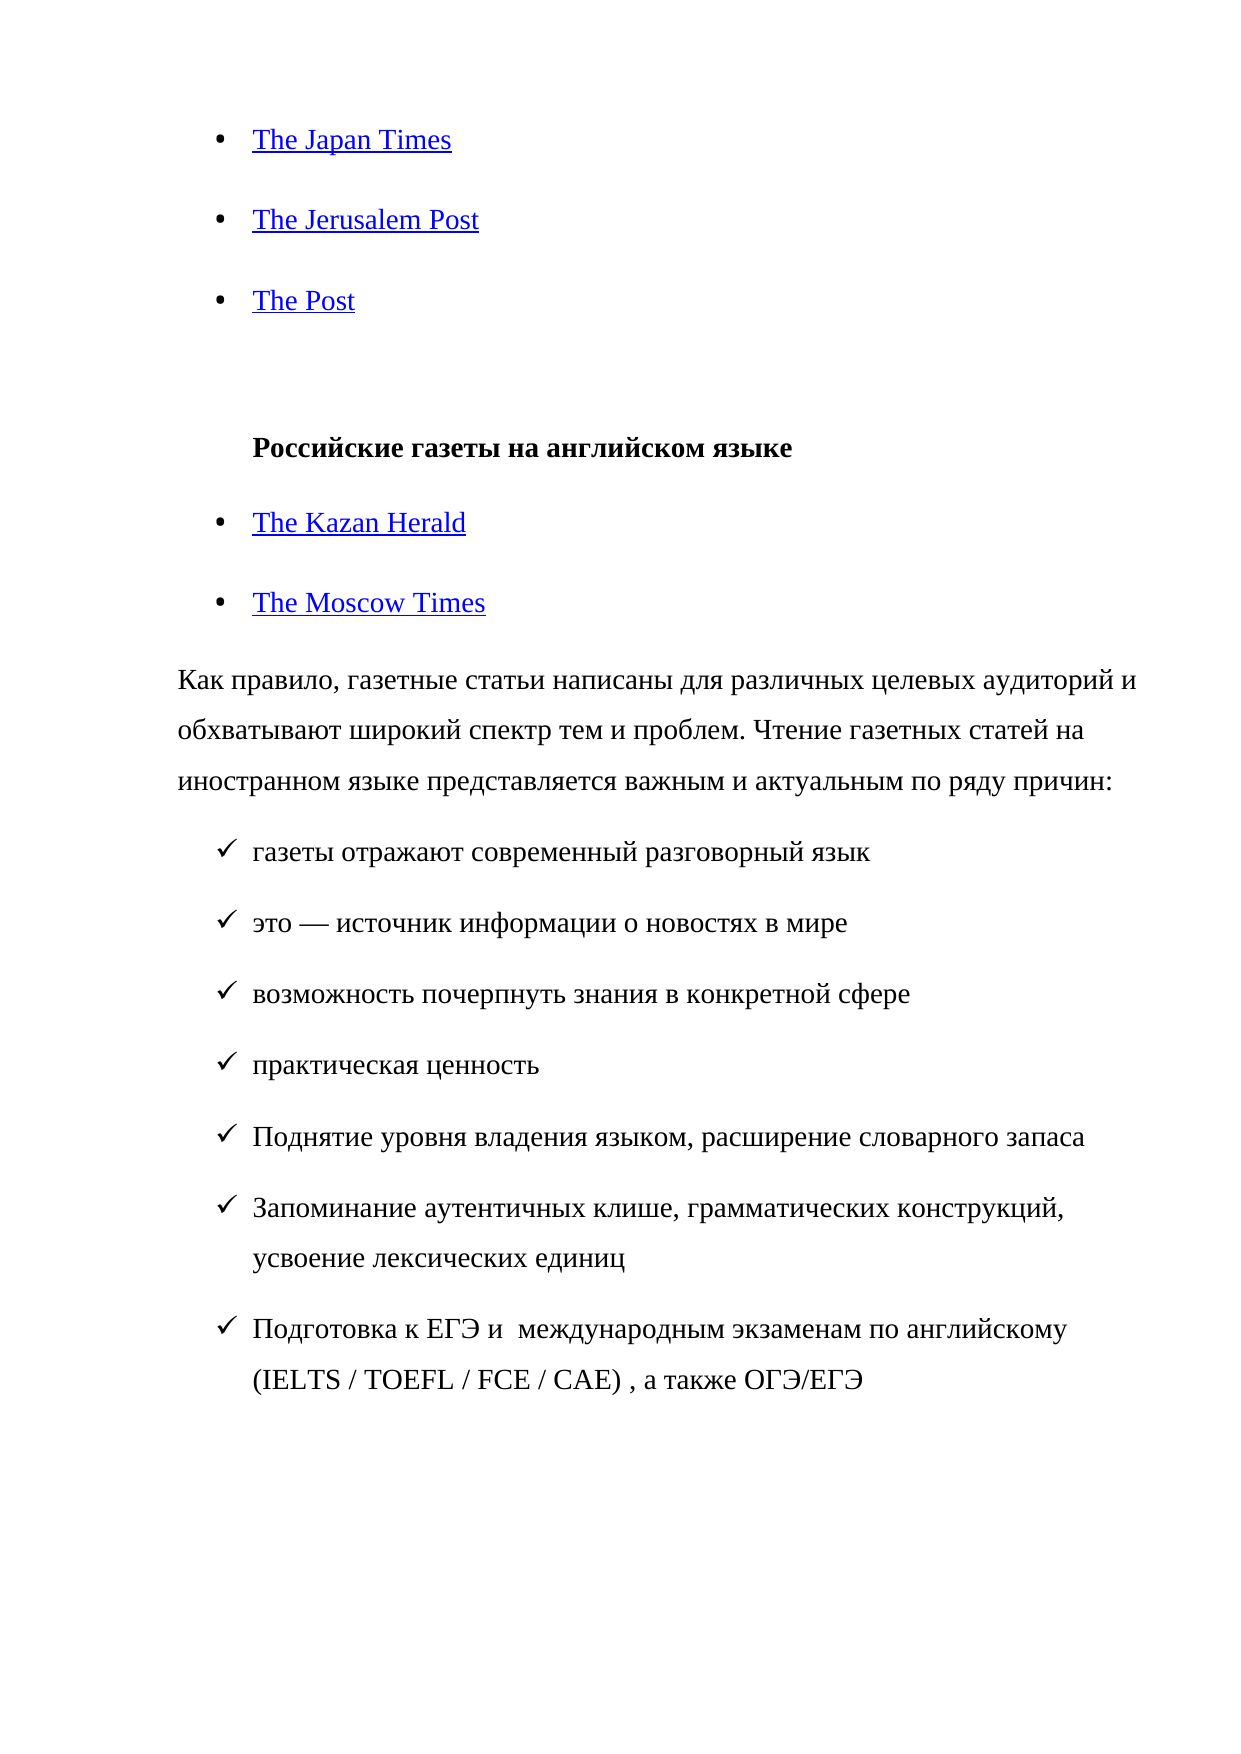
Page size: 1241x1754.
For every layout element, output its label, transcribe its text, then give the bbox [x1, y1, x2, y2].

list The Kazan Herald [215, 501, 1152, 541]
list Запоминание аутентичных клише, грамматических конструкций, усвоение лексических единиц [215, 1190, 1152, 1274]
list Поднятие уровня владения языком, расширение словарного запаса [215, 1119, 1152, 1152]
list Подготовка к ЕГЭ и международным экзаменам по английскому (IELTS / TOEFL / FCE / CAE) , а также ОГЭ/ЕГЭ [215, 1312, 1152, 1396]
list возможность почерпнуть знания в конкретной сфере [215, 976, 1152, 1010]
list практическая ценность [215, 1047, 1152, 1081]
list это — источник информации о новостях в мире [215, 905, 1152, 939]
list The Post [215, 279, 1152, 318]
list The Moscow Times [215, 582, 1152, 621]
list The Jerusalem Post [215, 198, 1152, 238]
list The Japan Times [215, 118, 1152, 158]
text Как правило, газетные статьи написаны для различных целевых аудиторий и обхватывают широкий спектр тем и проблем. Чтение газетных статей на иностранном языке представляется важным и актуальным по ряду причин: [177, 662, 1152, 796]
list газеты отражают современный разговорный язык [215, 834, 1152, 867]
text Российские газеты на английском языке [252, 430, 1152, 464]
